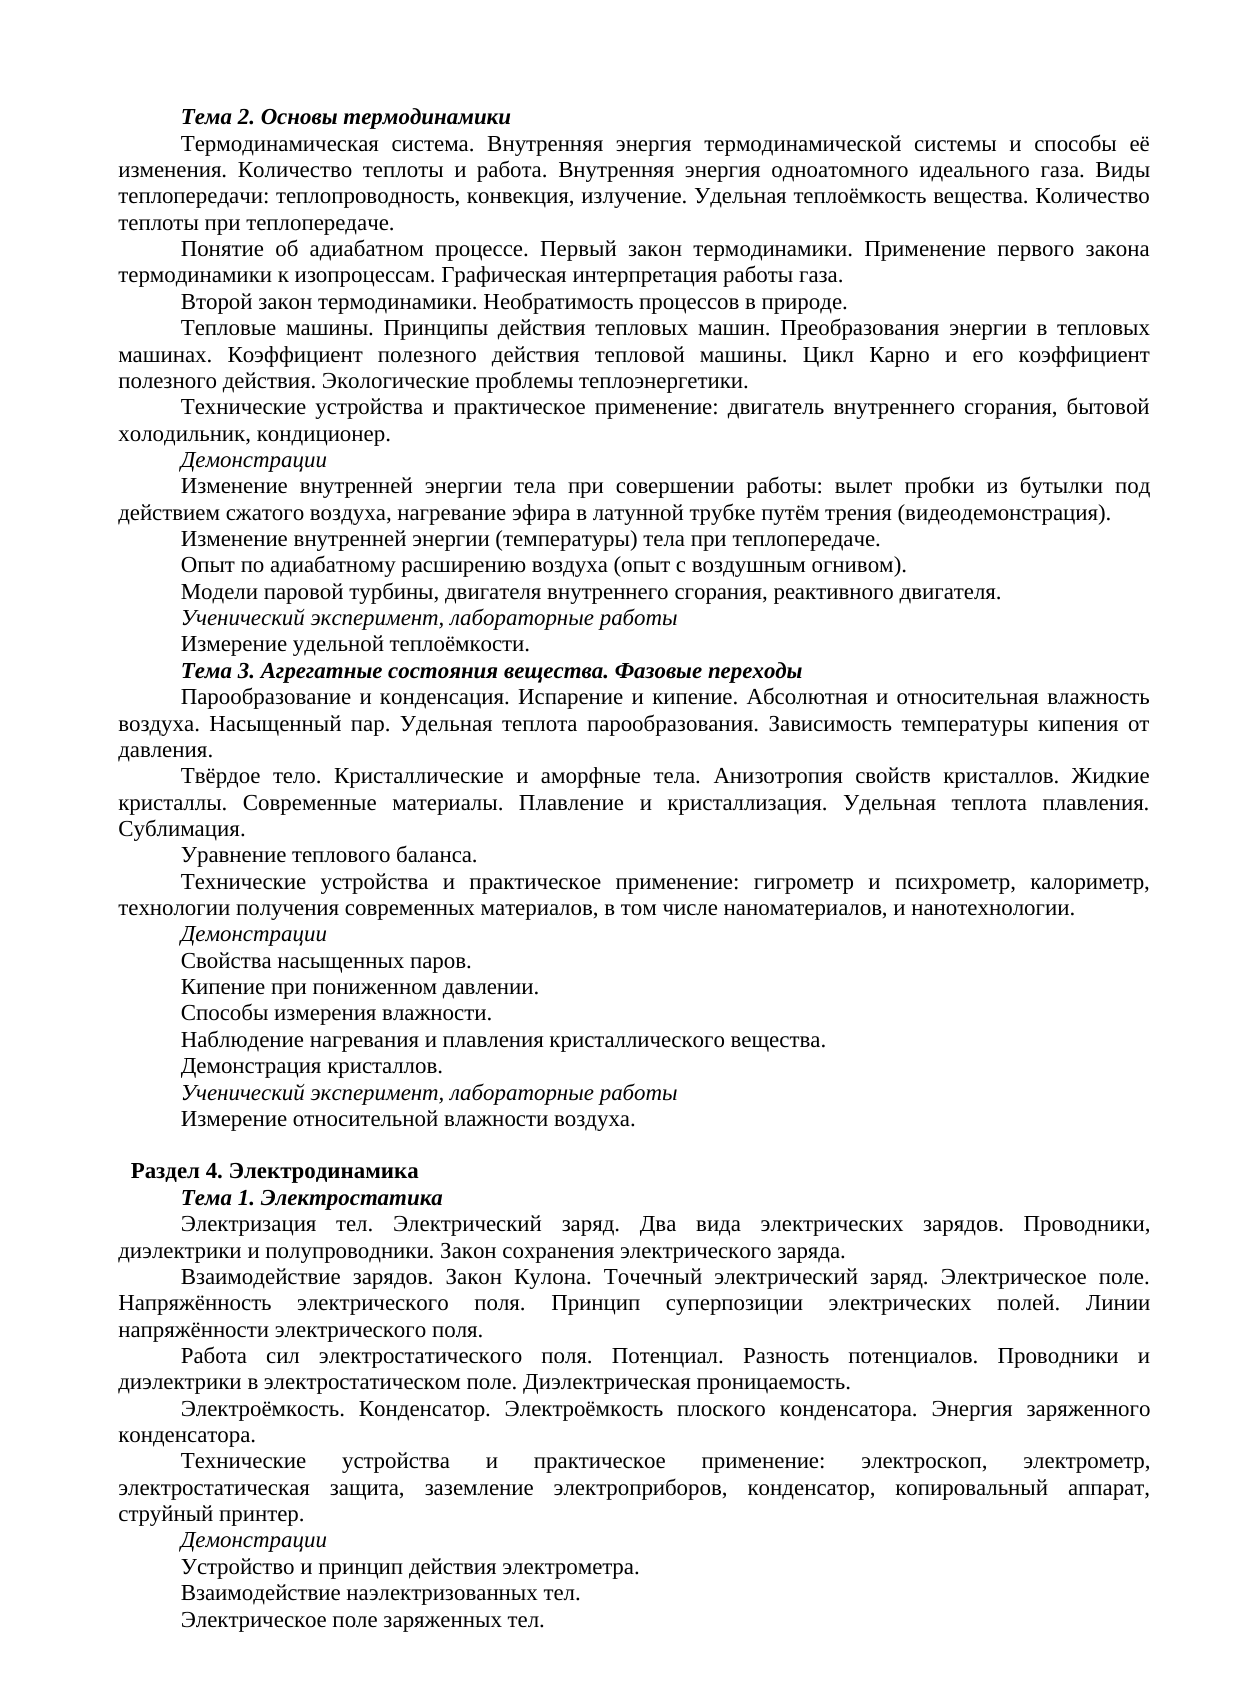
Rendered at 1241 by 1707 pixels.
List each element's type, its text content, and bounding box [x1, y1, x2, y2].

text Твёрдое тело. Кристаллические и аморфные тела. Анизотропия свойств кристаллов. Жидкие кристаллы. Современные материалы. Плавление и кристаллизация. Удельная теплота плавления. Сублимация. [118, 762, 1152, 841]
text Взаимодействие зарядов. Закон Кулона. Точечный электрический заряд. Электрическое поле. Напряжённость электрического поля. Принцип суперпозиции электрических полей. Линии напряжённости электрического поля. [118, 1263, 1152, 1342]
text Раздел 4. Электродинамика [131, 1158, 1152, 1184]
text Измерение относительной влажности воздуха. [118, 1105, 1152, 1131]
text Ученический эксперимент, лабораторные работы [118, 604, 1152, 631]
text Технические устройства и практическое применение: электроскоп, электрометр, электростатическая защита, заземление электроприборов, конденсатор, копировальный аппарат, струйный принтер. [118, 1447, 1152, 1527]
text Кипение при пониженном давлении. [118, 973, 1152, 999]
text Изменение внутренней энергии тела при совершении работы: вылет пробки из бутылки под действием сжатого воздуха, нагревание эфира в латунной трубке путём трения (видеодемонстрация). [118, 472, 1152, 525]
text Электризация тел. Электрический заряд. Два вида электрических зарядов. Проводники, диэлектрики и полупроводники. Закон сохранения электрического заряда. [118, 1210, 1152, 1263]
text Демонстрации [118, 1527, 1152, 1553]
text Опыт по адиабатному расширению воздуха (опыт с воздушным огнивом). [118, 551, 1152, 578]
text Уравнение теплового баланса. [118, 841, 1152, 868]
text Способы измерения влажности. [118, 999, 1152, 1026]
text Демонстрация кристаллов. [118, 1052, 1152, 1078]
text Электрическое поле заряженных тел. [118, 1606, 1152, 1632]
text Устройство и принцип действия электрометра. [118, 1553, 1152, 1579]
text Технические устройства и практическое применение: двигатель внутреннего сгорания, бытовой холодильник, кондиционер. [118, 393, 1152, 446]
text Ученический эксперимент, лабораторные работы [118, 1078, 1152, 1105]
text Тема 1. Электростатика [118, 1184, 1152, 1210]
text Парообразование и конденсация. Испарение и кипение. Абсолютная и относительная влажность воздуха. Насыщенный пар. Удельная теплота парообразования. Зависимость температуры кипения от давления. [118, 683, 1152, 762]
text Понятие об адиабатном процессе. Первый закон термодинамики. Применение первого закона термодинамики к изопроцессам. Графическая интерпретация работы газа. [118, 235, 1152, 288]
text Измерение удельной теплоёмкости. [118, 631, 1152, 657]
text Демонстрации [118, 920, 1152, 947]
text Термодинамическая система. Внутренняя энергия термодинамической системы и способы её изменения. Количество теплоты и работа. Внутренняя энергия одноатомного идеального газа. Виды теплопередачи: теплопроводность, конвекция, излучение. Удельная теплоёмкость вещества. Количество теплоты при теплопередаче. [118, 130, 1152, 235]
text Электроёмкость. Конденсатор. Электроёмкость плоского конденсатора. Энергия заряженного конденсатора. [118, 1395, 1152, 1447]
text Изменение внутренней энергии (температуры) тела при теплопередаче. [118, 525, 1152, 551]
text Второй закон термодинамики. Необратимость процессов в природе. [118, 288, 1152, 314]
text Взаимодействие наэлектризованных тел. [118, 1579, 1152, 1606]
text Модели паровой турбины, двигателя внутреннего сгорания, реактивного двигателя. [118, 578, 1152, 604]
text Свойства насыщенных паров. [118, 947, 1152, 973]
text Тепловые машины. Принципы действия тепловых машин. Преобразования энергии в тепловых машинах. Коэффициент полезного действия тепловой машины. Цикл Карно и его коэффициент полезного действия. Экологические проблемы теплоэнергетики. [118, 314, 1152, 393]
text Технические устройства и практическое применение: гигрометр и психрометр, калориметр, технологии получения современных материалов, в том числе наноматериалов, и нанотехнологии. [118, 868, 1152, 920]
text Наблюдение нагревания и плавления кристаллического вещества. [118, 1026, 1152, 1052]
text Тема 3. Агрегатные состояния вещества. Фазовые переходы [118, 657, 1152, 683]
text Работа сил электростатического поля. Потенциал. Разность потенциалов. Проводники и диэлектрики в электростатическом поле. Диэлектрическая проницаемость. [118, 1342, 1152, 1395]
text Демонстрации [118, 446, 1152, 472]
text Тема 2. Основы термодинамики [118, 103, 1152, 130]
